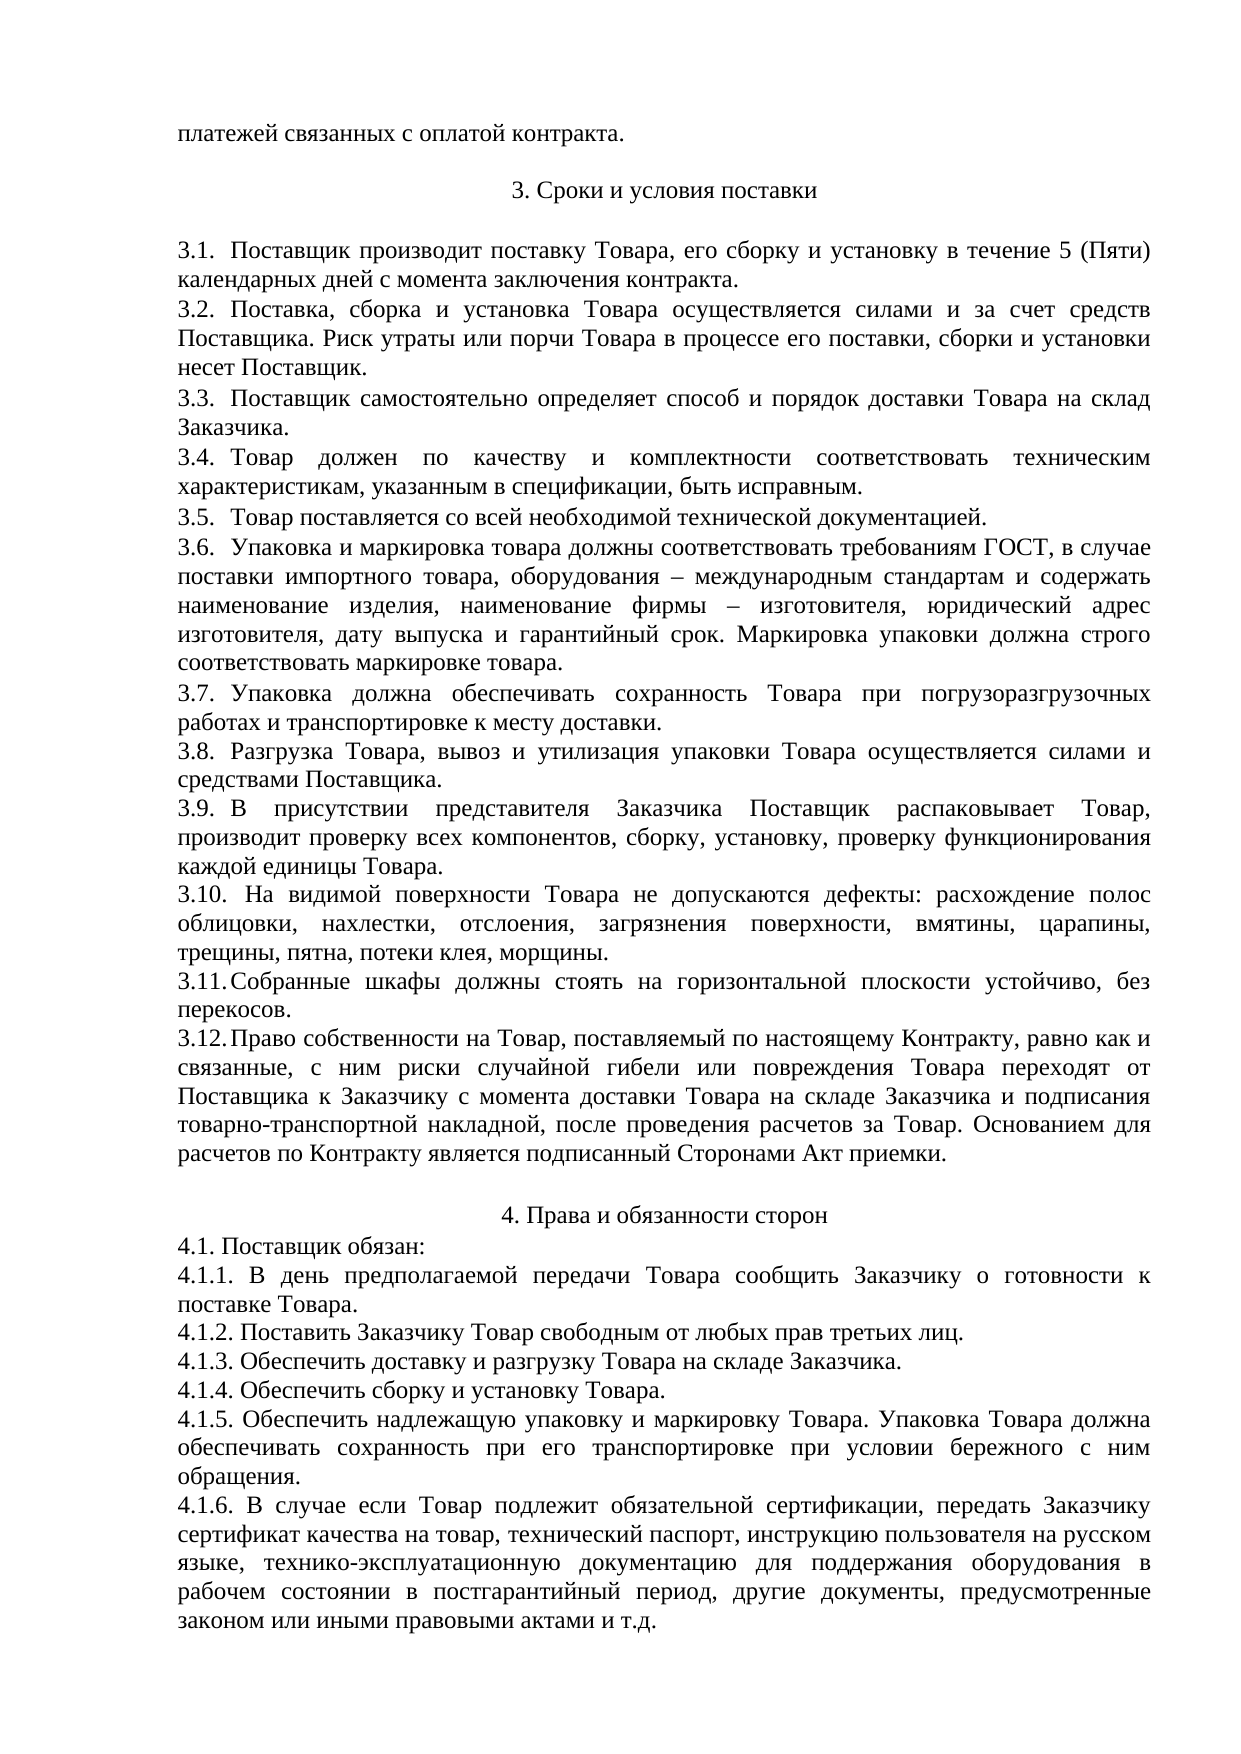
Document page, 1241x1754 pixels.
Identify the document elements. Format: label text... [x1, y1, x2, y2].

list Право собственности на Товар, поставляемый по настоящему Контракту, равно как и связанные, с ним риски случайной гибели или повреждения Товара переходят от Поставщика к Заказчику с момента доставки Товара на складе Заказчика и подписания товарно-транспортной накладной, после проведения расчетов за Товар. Основанием для расчетов по Контракту является подписанный Сторонами Акт приемки. [177, 1023, 1152, 1167]
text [177, 118, 1152, 147]
list В присутствии представителя Заказчика Поставщик распаковывает Товар, производит проверку всех компонентов, сборку, установку, проверку функционирования каждой единицы Товара. [177, 793, 1152, 879]
list Товар должен по качеству и комплектности соответствовать техническим характеристикам, указанным в спецификации, быть исправным. [177, 442, 1152, 500]
text 3. Сроки и условия поставки [177, 176, 1152, 204]
list На видимой поверхности Товара не допускаются дефекты: расхождение полос облицовки, нахлестки, отслоения, загрязнения поверхности, вмятины, царапины, трещины, пятна, потеки клея, морщины. [177, 879, 1152, 966]
list Поставщик самостоятельно определяет способ и порядок доставки Товара на склад Заказчика. [177, 383, 1152, 440]
text 4.1.4. Обеспечить сборку и установку Товара. [177, 1375, 1152, 1404]
list Поставщик производит поставку Товара, его сборку и установку в течение 5 (Пяти) календарных дней с момента заключения контракта. [177, 235, 1152, 293]
text 4.1.3. Обеспечить доставку и разгрузку Товара на складе Заказчика. [177, 1346, 1152, 1375]
list Упаковка и маркировка товара должны соответствовать требованиям ГОСТ, в случае поставки импортного товара, оборудования – международным стандартам и содержать наименование изделия, наименование фирмы – изготовителя, юридический адрес изготовителя, дату выпуска и гарантийный срок. Маркировка упаковки должна строго соответствовать маркировке товара. [177, 532, 1152, 676]
text 4.1.2. Поставить Заказчику Товар свободным от любых прав третьих лиц. [177, 1317, 1152, 1346]
list Товар поставляется со всей необходимой технической документацией. [177, 502, 1152, 531]
list Собранные шкафы должны стоять на горизонтальной плоскости устойчиво, без перекосов. [177, 966, 1152, 1023]
list Поставка, сборка и установка Товара осуществляется силами и за счет средств Поставщика. Риск утраты или порчи Товара в процессе его поставки, сборки и установки несет Поставщик. [177, 294, 1152, 381]
list Разгрузка Товара, вывоз и утилизация упаковки Товара осуществляется силами и средствами Поставщика. [177, 736, 1152, 793]
text 4. Права и обязанности сторон [177, 1200, 1152, 1229]
text 4.1.6. В случае если Товар подлежит обязательной сертификации, передать Заказчику сертификат качества на товар, технический паспорт, инструкцию пользователя на русском языке, технико-эксплуатационную документацию для поддержания оборудования в рабочем состоянии в постгарантийный период, другие документы, предусмотренные законом или иными правовыми актами и т.д. [177, 1490, 1152, 1634]
text 4.1. Поставщик обязан: [177, 1231, 1152, 1260]
list Упаковка должна обеспечивать сохранность Товара при погрузоразгрузочных работах и транспортировке к месту доставки. [177, 678, 1152, 736]
text 4.1.1. В день предполагаемой передачи Товара сообщить Заказчику о готовности к поставке Товара. [177, 1260, 1152, 1317]
text 4.1.5. Обеспечить надлежащую упаковку и маркировку Товара. Упаковка Товара должна обеспечивать сохранность при его транспортировке при условии бережного с ним обращения. [177, 1404, 1152, 1490]
